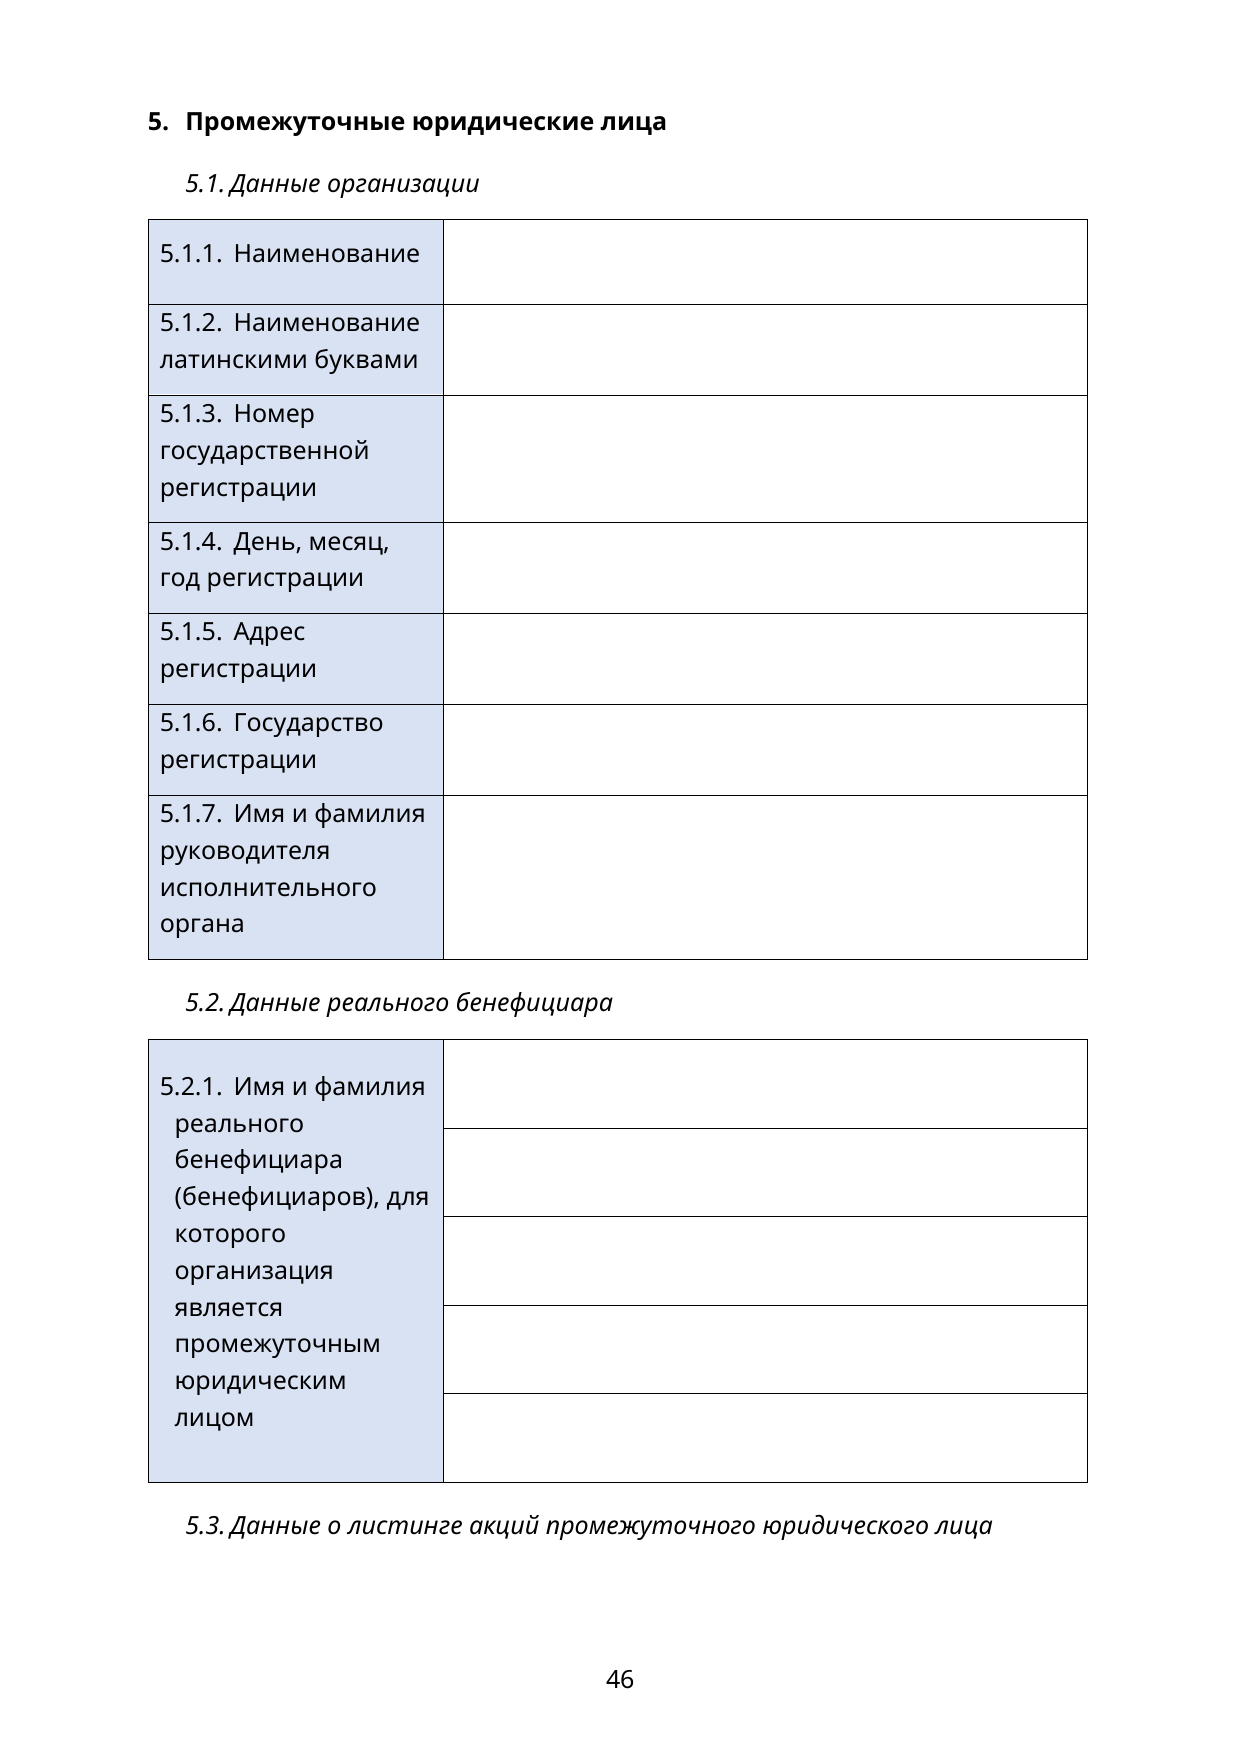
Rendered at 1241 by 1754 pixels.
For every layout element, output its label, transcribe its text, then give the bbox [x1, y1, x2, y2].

table_cell День, месяц, год регистрации [149, 523, 443, 613]
table_cell [444, 305, 1087, 394]
table_header [444, 220, 1087, 304]
table_cell [444, 1217, 1087, 1304]
table_cell [444, 1306, 1087, 1393]
table_cell [444, 614, 1087, 704]
list Данные о листинге акций промежуточного юридического лица [185, 1508, 1092, 1542]
list Данные организации [185, 165, 1092, 199]
table_cell Имя и фамилия руководителя исполнительного органа [149, 796, 443, 959]
table_cell Номер государственной регистрации [149, 396, 443, 522]
table_header [444, 1040, 1087, 1127]
table_cell [444, 1129, 1087, 1216]
list Промежуточные юридические лица [148, 103, 1092, 137]
table_cell Государство регистрации [149, 705, 443, 795]
table_cell [444, 705, 1087, 795]
table_cell [444, 396, 1087, 522]
table_header Наименование [149, 220, 443, 304]
table_cell Адрес регистрации [149, 614, 443, 704]
table_header Имя и фамилия реального бенефициара (бенефициаров), для которого организация является промежуточным юридическим лицом [149, 1040, 443, 1482]
table_cell [444, 796, 1087, 959]
table_cell [444, 523, 1087, 613]
list Данные реального бенефициара [185, 985, 1092, 1019]
table_cell Наименование латинскими буквами [149, 305, 443, 394]
table_cell [444, 1394, 1087, 1482]
